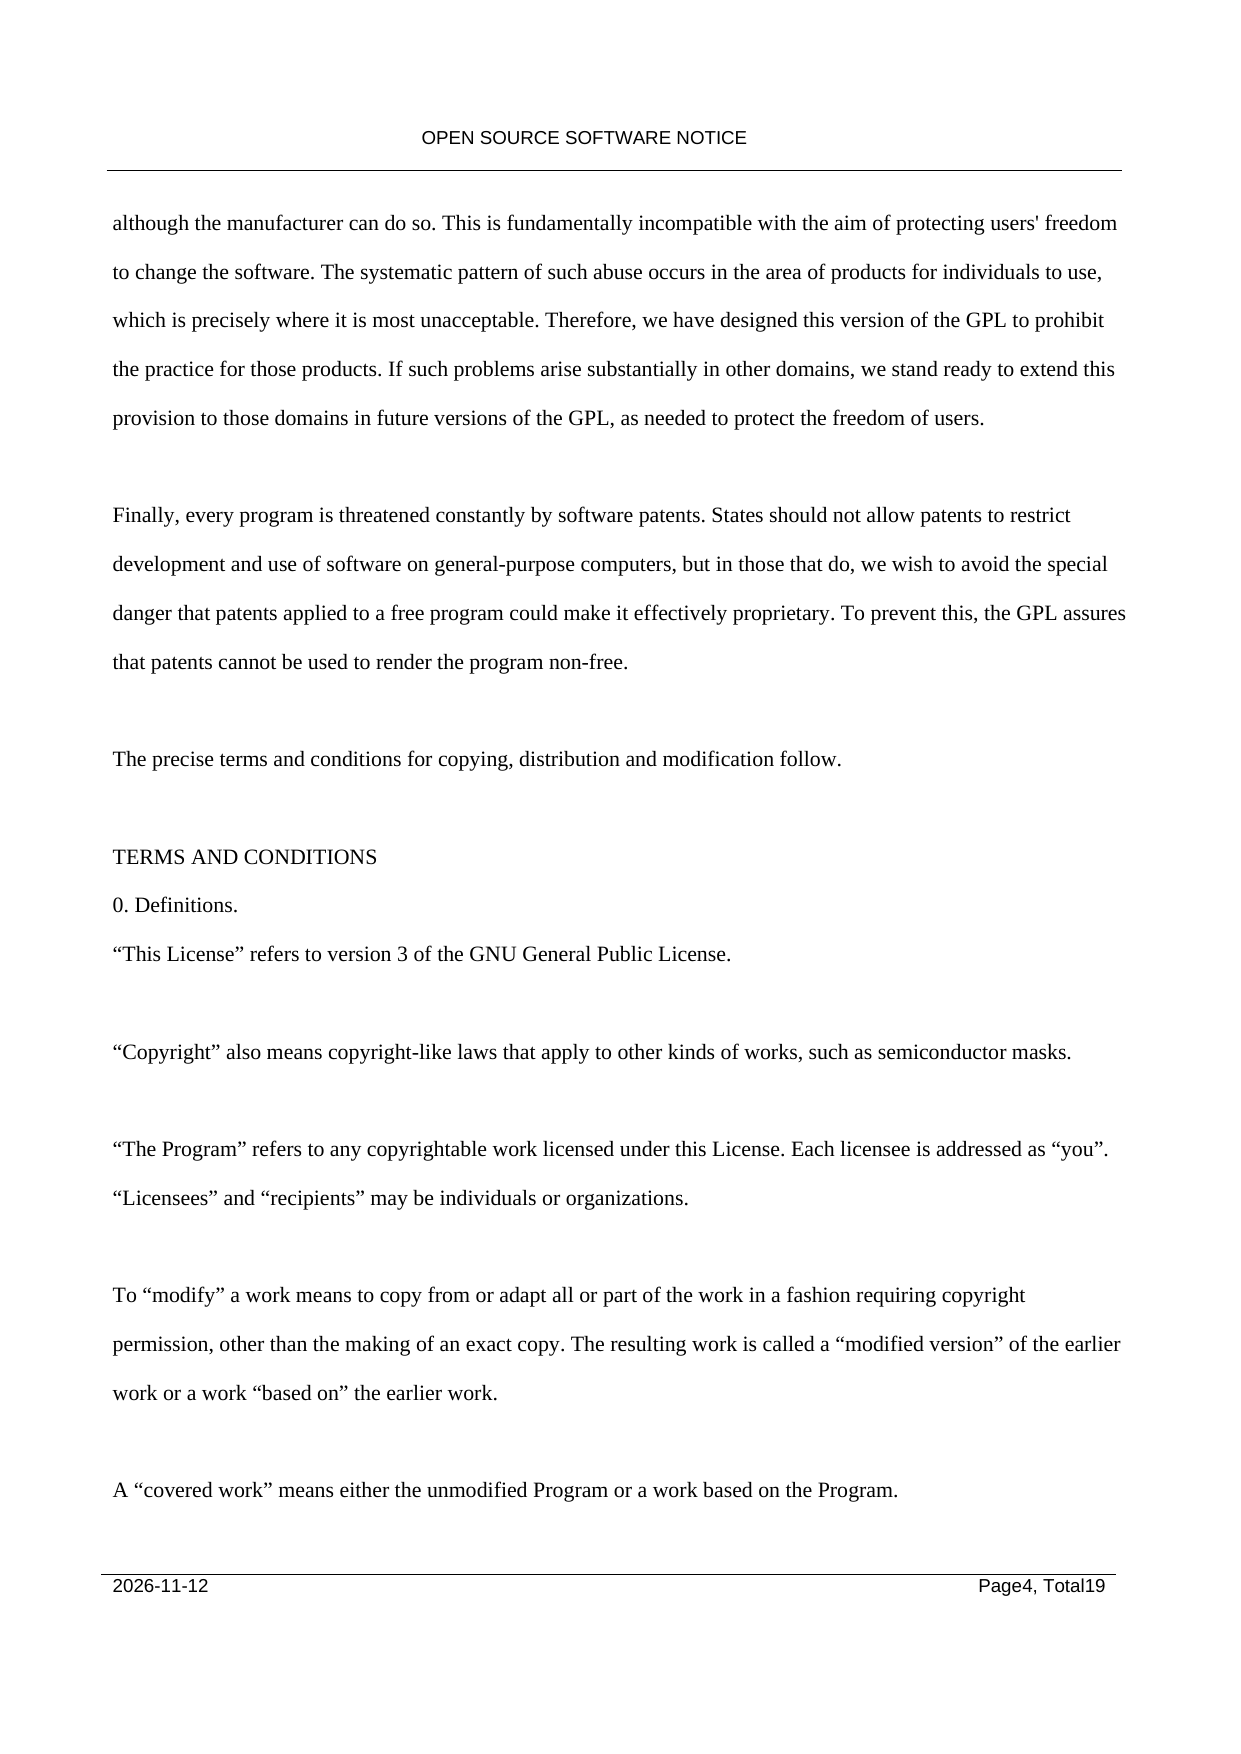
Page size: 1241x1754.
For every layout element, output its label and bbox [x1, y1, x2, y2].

text [112, 206, 1128, 1506]
